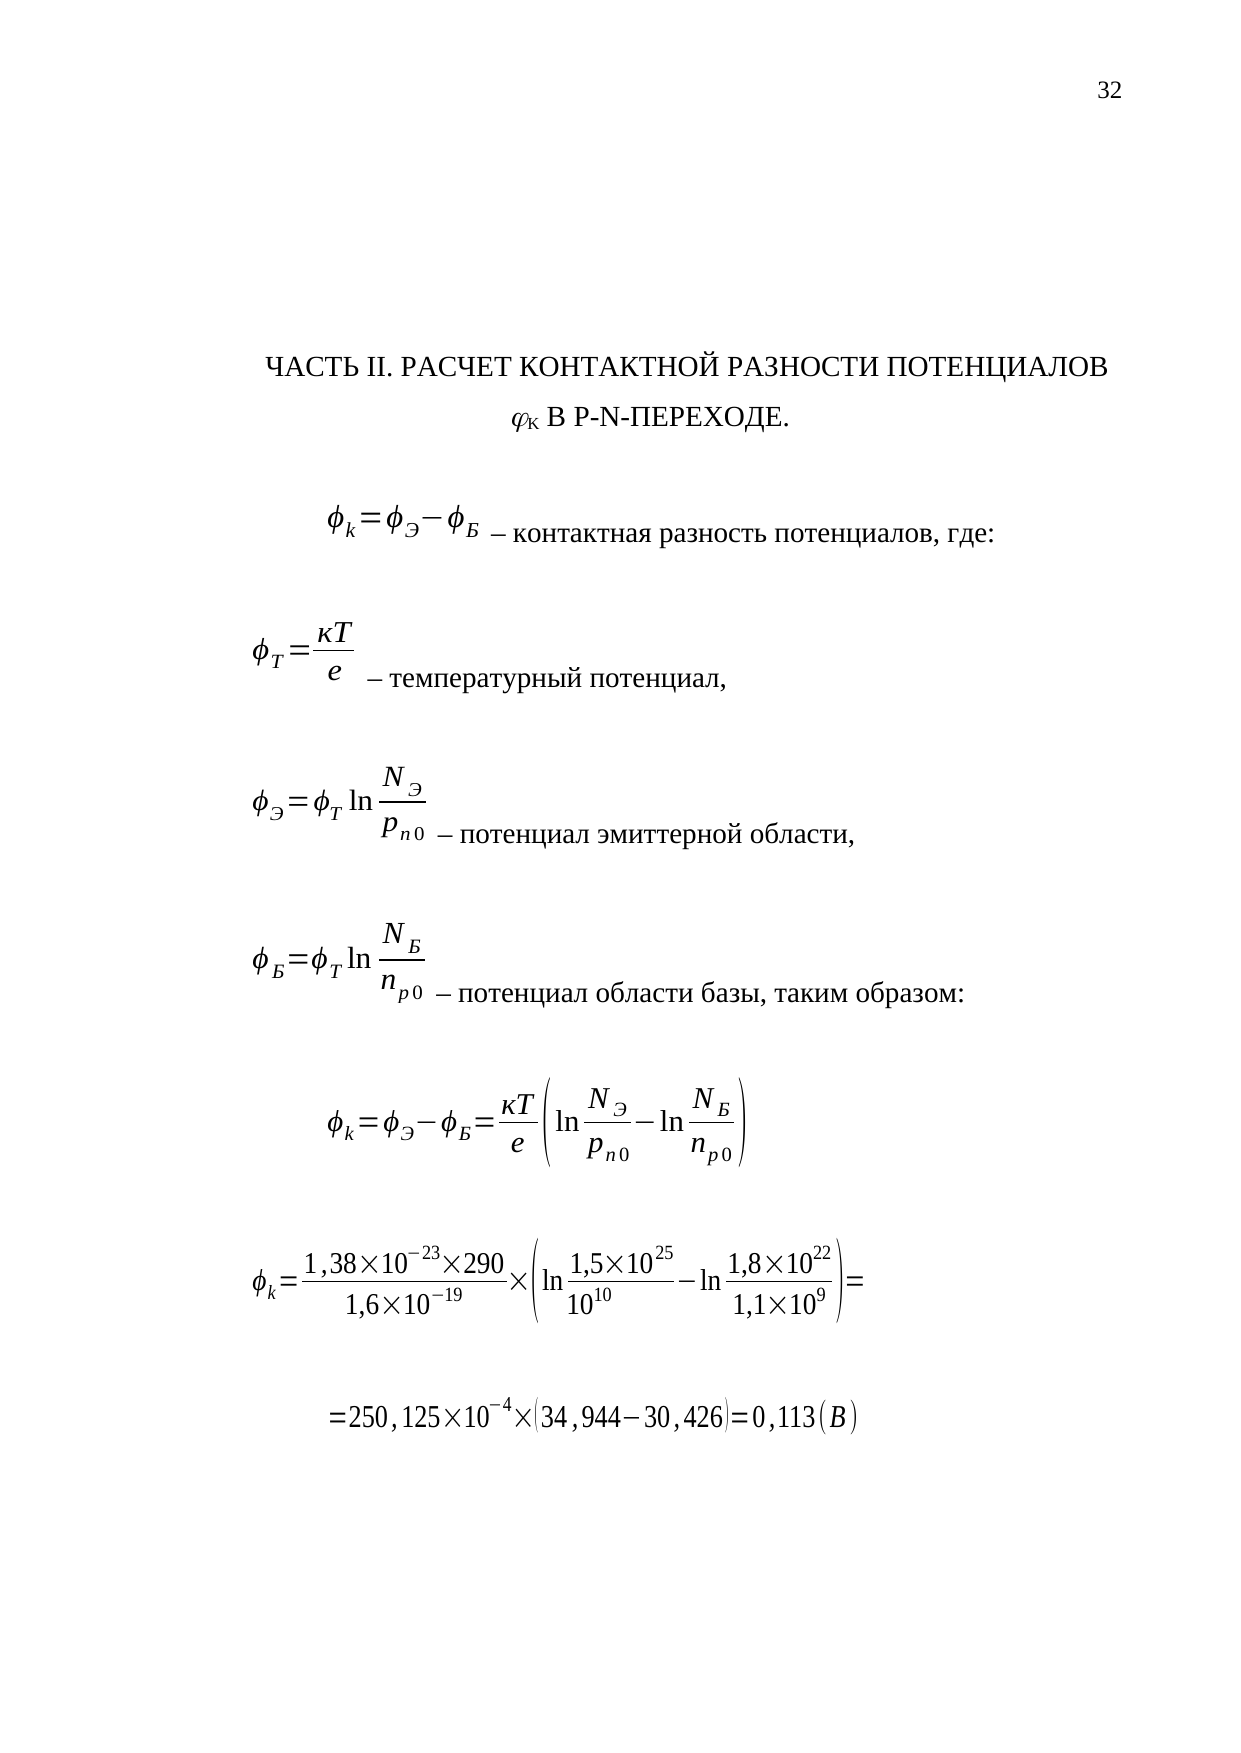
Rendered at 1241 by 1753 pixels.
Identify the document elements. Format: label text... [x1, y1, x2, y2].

text – контактная разность потенциалов, где: [177, 500, 1122, 548]
text ЧАСТЬ II. Расчет контактной разности потенциалов k в p-n-переходе. [177, 349, 1122, 433]
text – температурный потенциал, [177, 616, 1122, 694]
text – потенциал области базы, таким образом: [177, 917, 1122, 1009]
text – потенциал эмиттерной области, [177, 761, 1122, 850]
